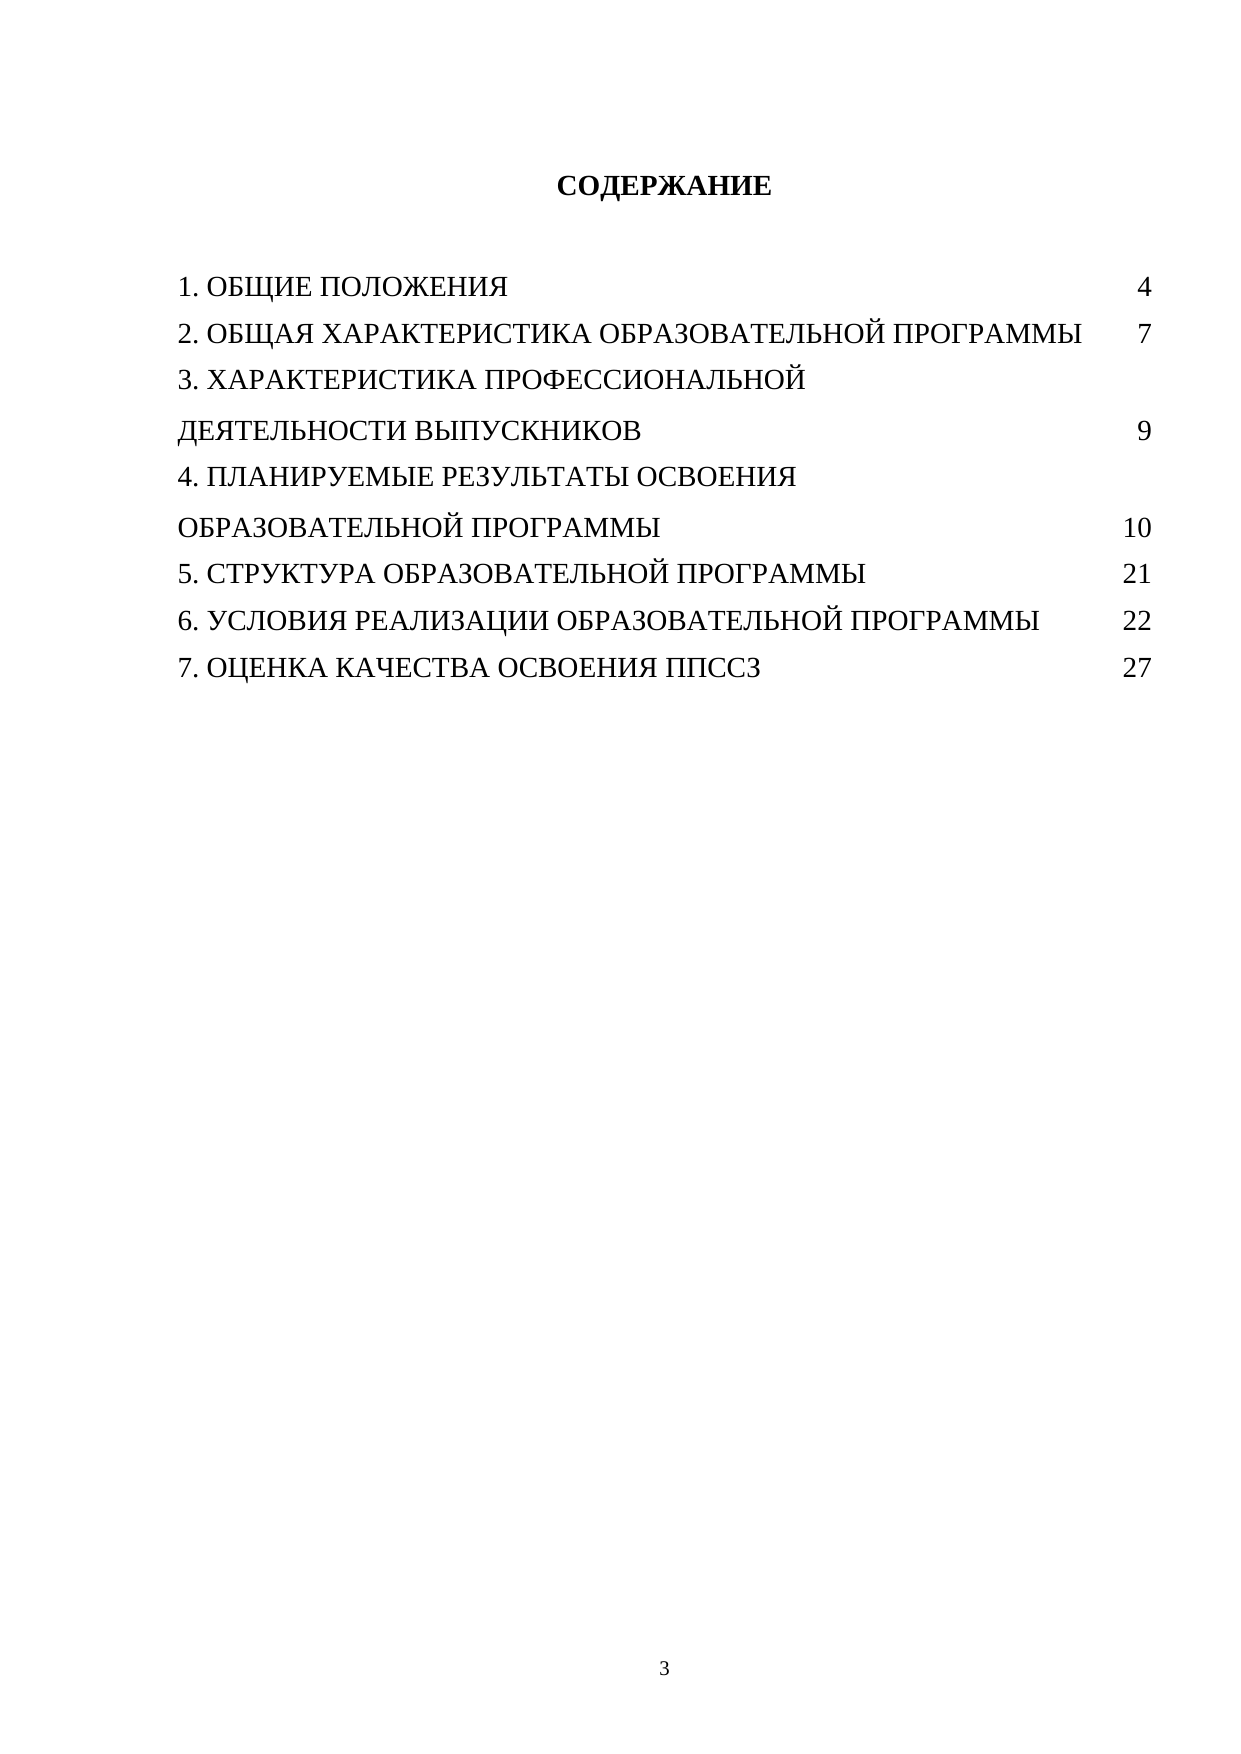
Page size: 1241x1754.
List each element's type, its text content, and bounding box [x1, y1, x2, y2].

table_cell 22 [1108, 603, 1163, 650]
table_cell 5. СТРУКТУРА ОБРАЗОВАТЕЛЬНОЙ ПРОГРАММЫ [166, 556, 1107, 603]
table_header 1. ОБЩИЕ ПОЛОЖЕНИЯ [166, 269, 1107, 316]
table_cell 7. ОЦЕНКА КАЧЕСТВА ОСВОЕНИЯ ППССЗ [166, 650, 1107, 696]
table_cell 4. ПЛАНИРУЕМЫЕ РЕЗУЛЬТАТЫ ОСВОЕНИЯ ОБРАЗОВАТЕЛЬНОЙ ПРОГРАММЫ [166, 459, 1107, 556]
table_cell 10 [1108, 459, 1163, 556]
table_cell 3. ХАРАКТЕРИСТИКА ПРОФЕССИОНАЛЬНОЙ ДЕЯТЕЛЬНОСТИ ВЫПУСКНИКОВ [166, 363, 1107, 459]
text СОДЕРЖАНИЕ [177, 168, 1152, 202]
table_cell 6. УСЛОВИЯ РЕАЛИЗАЦИИ ОБРАЗОВАТЕЛЬНОЙ ПРОГРАММЫ [166, 603, 1107, 650]
table_cell 7 [1108, 316, 1163, 362]
table_cell 9 [1108, 363, 1163, 459]
table_header 4 [1108, 269, 1163, 316]
table_cell 2. ОБЩАЯ ХАРАКТЕРИСТИКА ОБРАЗОВАТЕЛЬНОЙ ПРОГРАММЫ [166, 316, 1107, 362]
table_cell 21 [1108, 556, 1163, 603]
table_cell 27 [1108, 650, 1163, 696]
